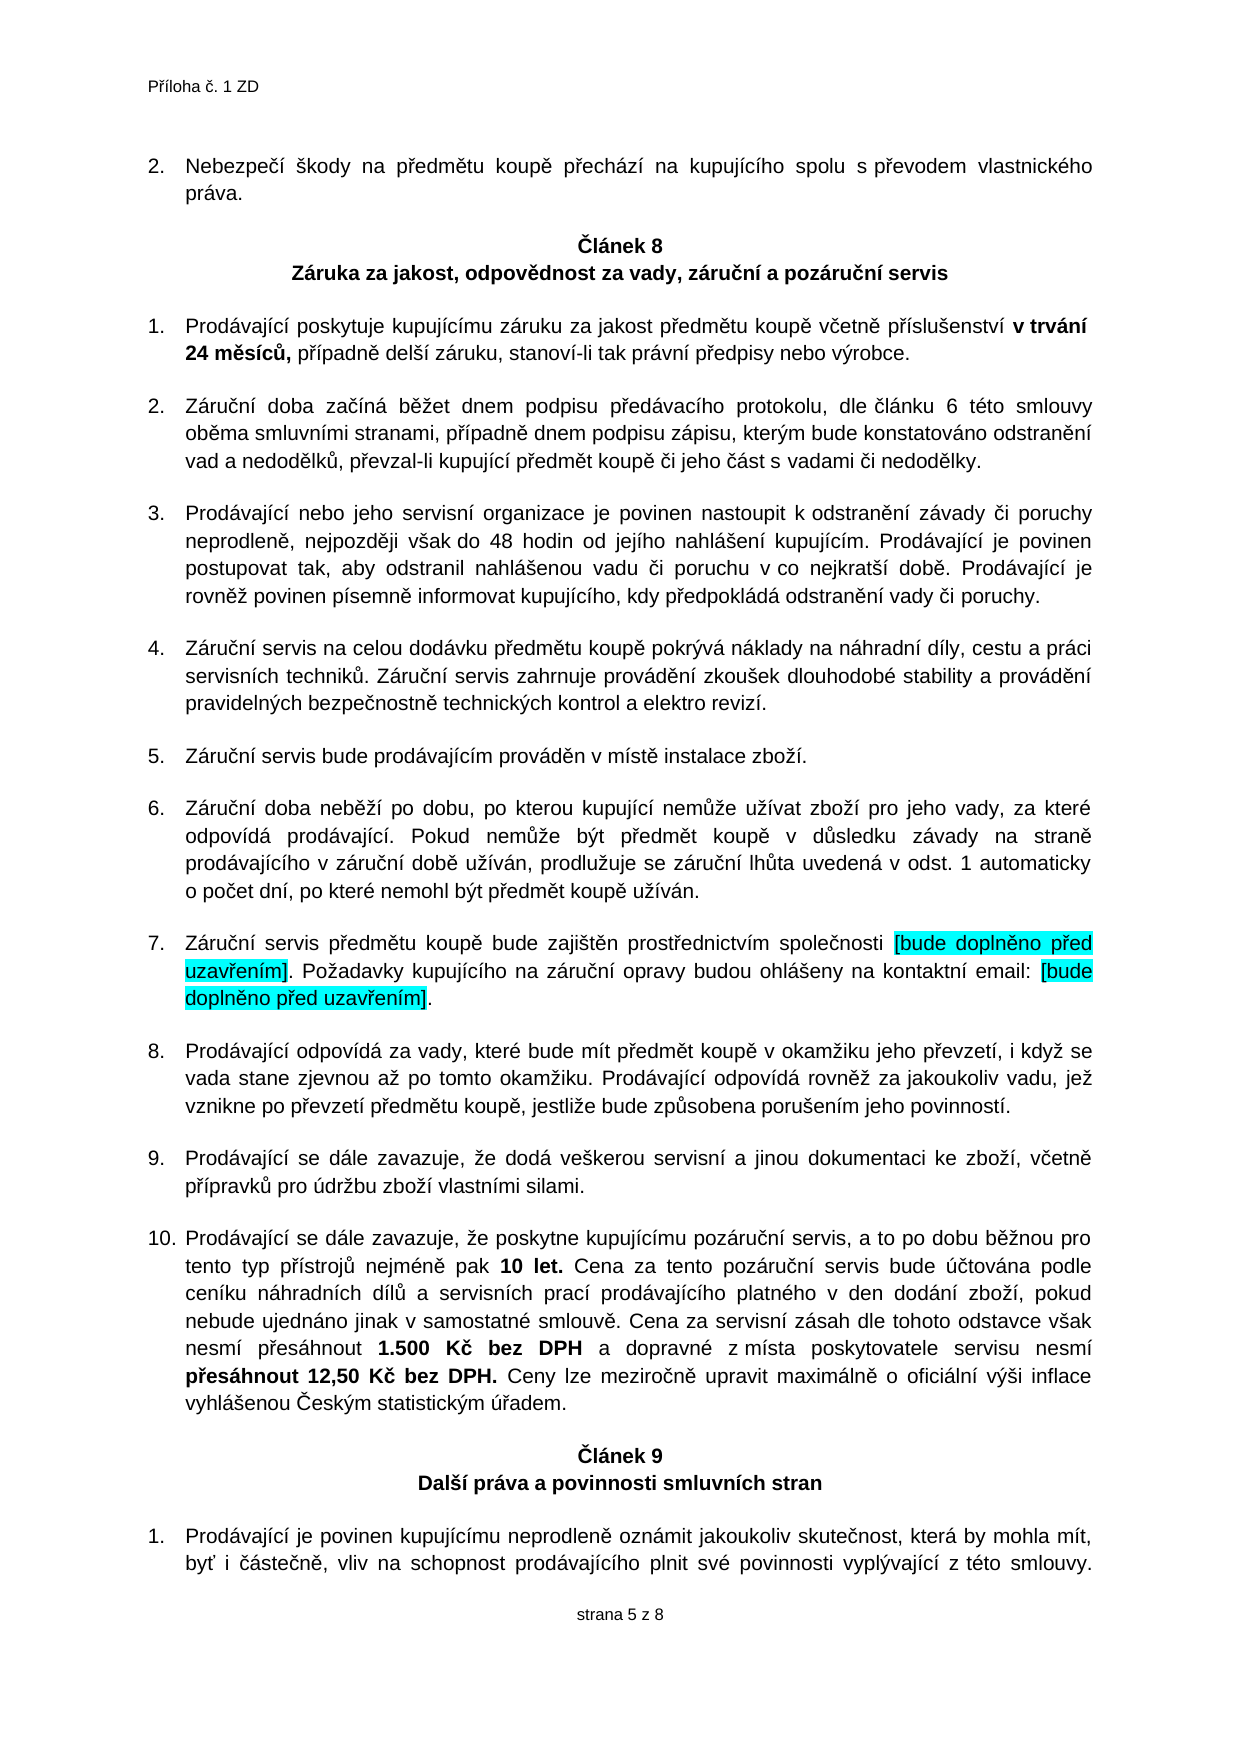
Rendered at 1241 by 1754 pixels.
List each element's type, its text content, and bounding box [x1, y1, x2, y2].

list Prodávající se dále zavazuje, že poskytne kupujícímu pozáruční servis, a to po dobu běžnou pro tento typ přístrojů nejméně pak 10 let. Cena za tento pozáruční servis bude účtována podle ceníku náhradních dílů a servisních prací prodávajícího platného v den dodání zboží, pokud nebude ujednáno jinak v samostatné smlouvě. Cena za servisní zásah dle tohoto odstavce však nesmí přesáhnout 1.500 Kč bez DPH a dopravné z místa poskytovatele servisu nesmí přesáhnout 12,50 Kč bez DPH. Ceny lze meziročně upravit maximálně o oficiální výši inflace vyhlášenou Českým statistickým úřadem. [148, 1226, 1093, 1415]
list Prodávající nebo jeho servisní organizace je povinen nastoupit k odstranění závady či poruchy neprodleně, nejpozději však do 48 hodin od jejího nahlášení kupujícím. Prodávající je povinen postupovat tak, aby odstranil nahlášenou vadu či poruchu v co nejkratší době. Prodávající je rovněž povinen písemně informovat kupujícího, kdy předpokládá odstranění vady či poruchy. [148, 501, 1093, 607]
list Prodávající se dále zavazuje, že dodá veškerou servisní a jinou dokumentaci ke zboží, včetně přípravků pro údržbu zboží vlastními silami. [148, 1146, 1093, 1197]
list Záruční servis předmětu koupě bude zajištěn prostřednictvím společnosti [bude doplněno před uzavřením]. Požadavky kupujícího na záruční opravy budou ohlášeny na kontaktní email: [bude doplněno před uzavřením]. [148, 931, 1093, 1010]
list Záruční doba neběží po dobu, po kterou kupující nemůže užívat zboží pro jeho vady, za které odpovídá prodávající. Pokud nemůže být předmět koupě v důsledku závady na straně prodávajícího v záruční době užíván, prodlužuje se záruční lhůta uvedená v odst. 1 automaticky o počet dní, po které nemohl být předmět koupě užíván. [148, 796, 1093, 902]
text Článek 8 [148, 233, 1093, 257]
list Prodávající poskytuje kupujícímu záruku za jakost předmětu koupě včetně příslušenství v trvání 24 měsíců, případně delší záruku, stanoví-li tak právní předpisy nebo výrobce. [148, 313, 1093, 365]
text Záruka za jakost, odpovědnost za vady, záruční a pozáruční servis [148, 261, 1093, 285]
list Prodávající odpovídá za vady, které bude mít předmět koupě v okamžiku jeho převzetí, i když se vada stane zjevnou až po tomto okamžiku. Prodávající odpovídá rovněž za jakoukoliv vadu, jež vznikne po převzetí předmětu koupě, jestliže bude způsobena porušením jeho povinností. [148, 1038, 1093, 1117]
list Záruční servis na celou dodávku předmětu koupě pokrývá náklady na náhradní díly, cestu a práci servisních techniků. Záruční servis zahrnuje provádění zkoušek dlouhodobé stability a provádění pravidelných bezpečnostně technických kontrol a elektro revizí. [148, 636, 1093, 715]
list Záruční doba začíná běžet dnem podpisu předávacího protokolu, dle článku 6 této smlouvy oběma smluvními stranami, případně dnem podpisu zápisu, kterým bude konstatováno odstranění vad a nedodělků, převzal-li kupující předmět koupě či jeho část s vadami či nedodělky. [148, 393, 1093, 472]
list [148, 1523, 1093, 1575]
list Záruční servis bude prodávajícím prováděn v místě instalace zboží. [148, 743, 1093, 767]
text Článek 9 [148, 1443, 1093, 1467]
text Další práva a povinnosti smluvních stran [148, 1471, 1093, 1495]
list Nebezpečí škody na předmětu koupě přechází na kupujícího spolu s převodem vlastnického práva. [148, 153, 1093, 205]
